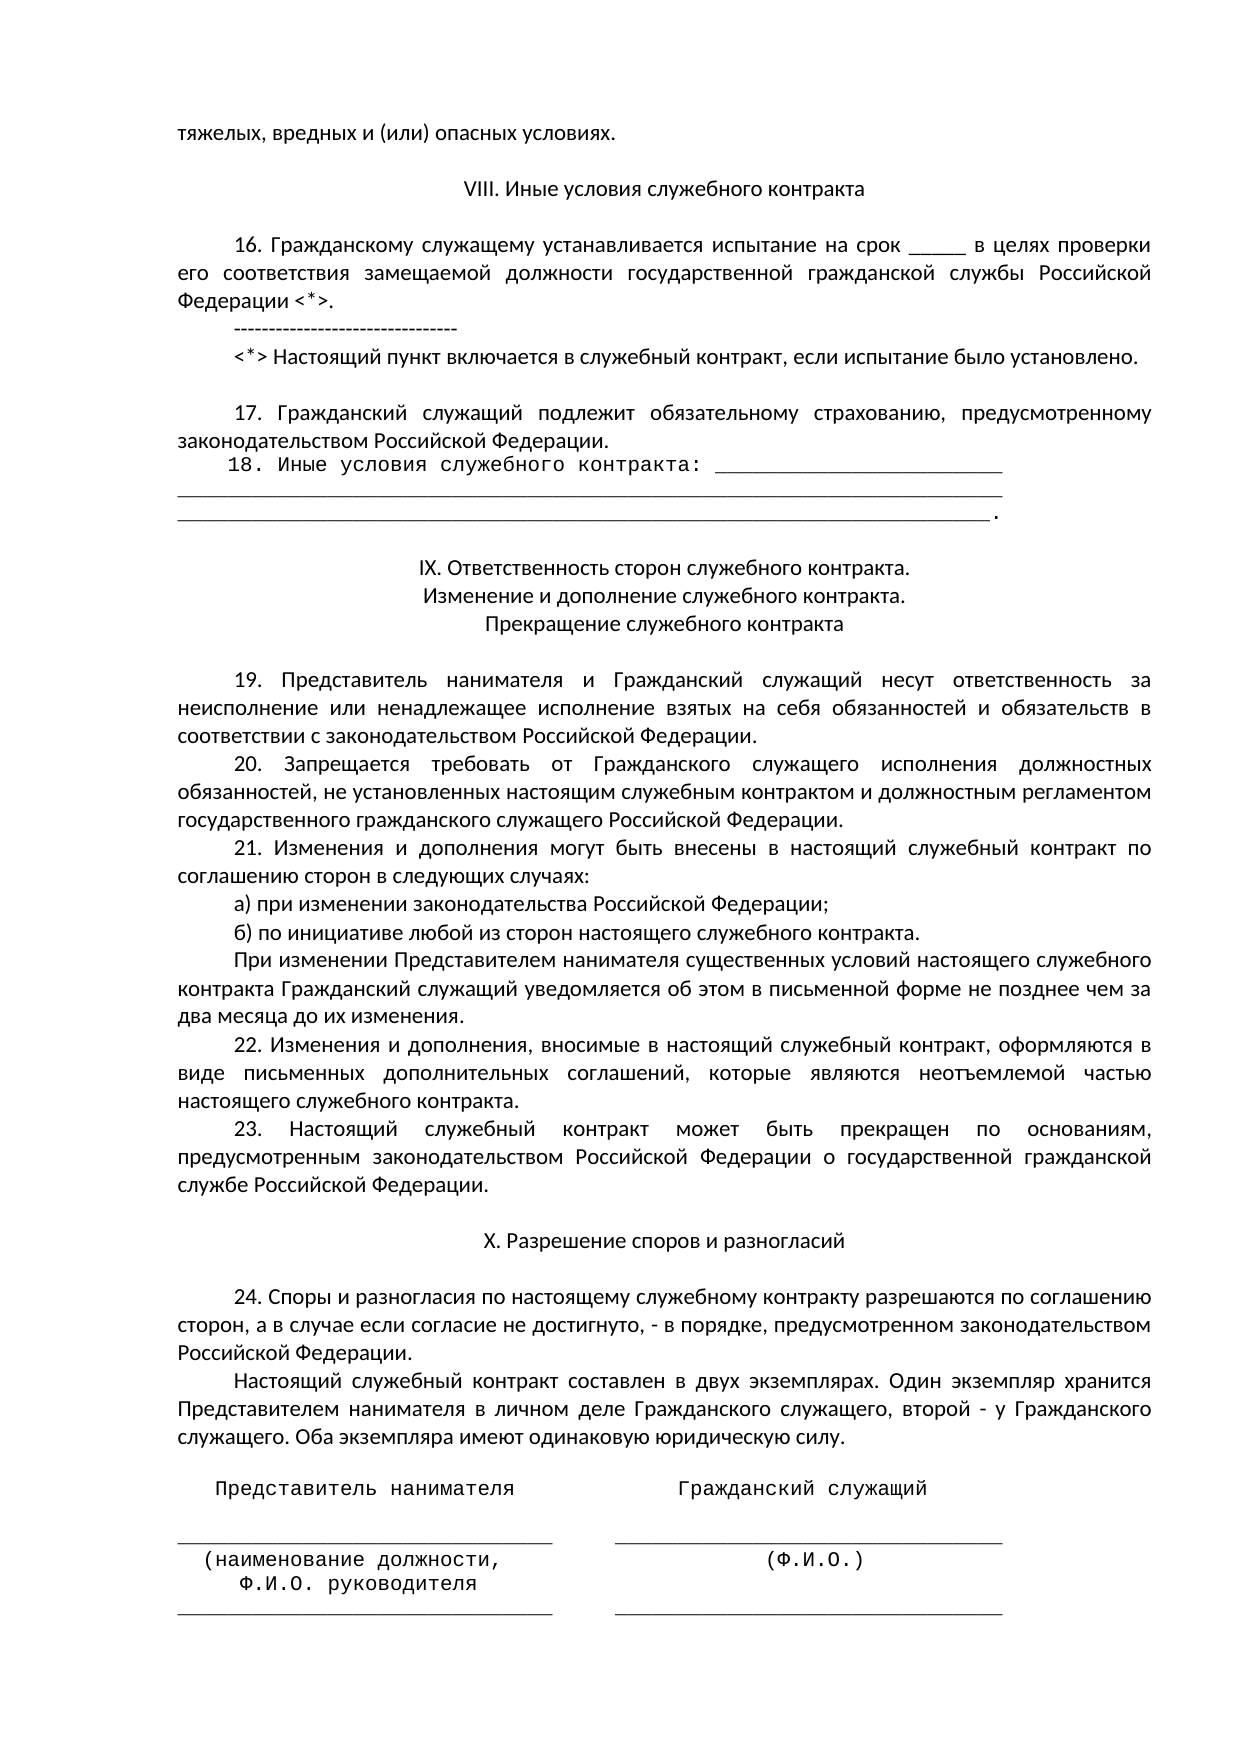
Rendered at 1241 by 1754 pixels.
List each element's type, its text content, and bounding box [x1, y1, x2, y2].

text Изменение и дополнение служебного контракта. [177, 581, 1152, 609]
text -------------------------------- [177, 314, 1152, 342]
text 17. Гражданский служащий подлежит обязательному страхованию, предусмотренному законодательством Российской Федерации. [177, 398, 1152, 454]
text VIII. Иные условия служебного контракта [177, 174, 1152, 202]
text (наименование должности, (Ф.И.О.) [177, 1549, 1152, 1573]
text Представитель нанимателя Гражданский служащий [177, 1478, 1152, 1502]
text 19. Представитель нанимателя и Гражданский служащий несут ответственность за неисполнение или ненадлежащее исполнение взятых на себя обязанностей и обязательств в соответствии с законодательством Российской Федерации. [177, 665, 1152, 749]
text _________________________________________________________________. [177, 502, 1152, 525]
text 23. Настоящий служебный контракт может быть прекращен по основаниям, предусмотренным законодательством Российской Федерации о государственной гражданской службе Российской Федерации. [177, 1114, 1152, 1198]
text Ф.И.О. руководителя [177, 1573, 1152, 1596]
text 20. Запрещается требовать от Гражданского служащего исполнения должностных обязанностей, не установленных настоящим служебным контрактом и должностным регламентом государственного гражданского служащего Российской Федерации. [177, 749, 1152, 833]
text а) при изменении законодательства Российской Федерации; [177, 889, 1152, 918]
text <*> Настоящий пункт включается в служебный контракт, если испытание было установлено. [177, 342, 1152, 370]
text 21. Изменения и дополнения могут быть внесены в настоящий служебный контракт по соглашению сторон в следующих случаях: [177, 833, 1152, 889]
text б) по инициативе любой из сторон настоящего служебного контракта. [177, 918, 1152, 946]
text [177, 1596, 1152, 1620]
text __________________________________________________________________ [177, 478, 1152, 502]
text Настоящий служебный контракт составлен в двух экземплярах. Один экземпляр хранится Представителем нанимателя в личном деле Гражданского служащего, второй - у Гражданского служащего. Оба экземпляра имеют одинаковую юридическую силу. [177, 1366, 1152, 1450]
text 22. Изменения и дополнения, вносимые в настоящий служебный контракт, оформляются в виде письменных дополнительных соглашений, которые являются неотъемлемой частью настоящего служебного контракта. [177, 1030, 1152, 1114]
text X. Разрешение споров и разногласий [177, 1226, 1152, 1254]
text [177, 118, 1152, 146]
text 18. Иные условия служебного контракта: _______________________ [177, 454, 1152, 478]
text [177, 1525, 1152, 1549]
text 24. Споры и разногласия по настоящему служебному контракту разрешаются по соглашению сторон, а в случае если согласие не достигнуто, - в порядке, предусмотренном законодательством Российской Федерации. [177, 1282, 1152, 1366]
text 16. Гражданскому служащему устанавливается испытание на срок _____ в целях проверки его соответствия замещаемой должности государственной гражданской службы Российской Федерации <*>. [177, 230, 1152, 314]
text При изменении Представителем нанимателя существенных условий настоящего служебного контракта Гражданский служащий уведомляется об этом в письменной форме не позднее чем за два месяца до их изменения. [177, 946, 1152, 1030]
text IX. Ответственность сторон служебного контракта. [177, 553, 1152, 581]
text Прекращение служебного контракта [177, 609, 1152, 637]
